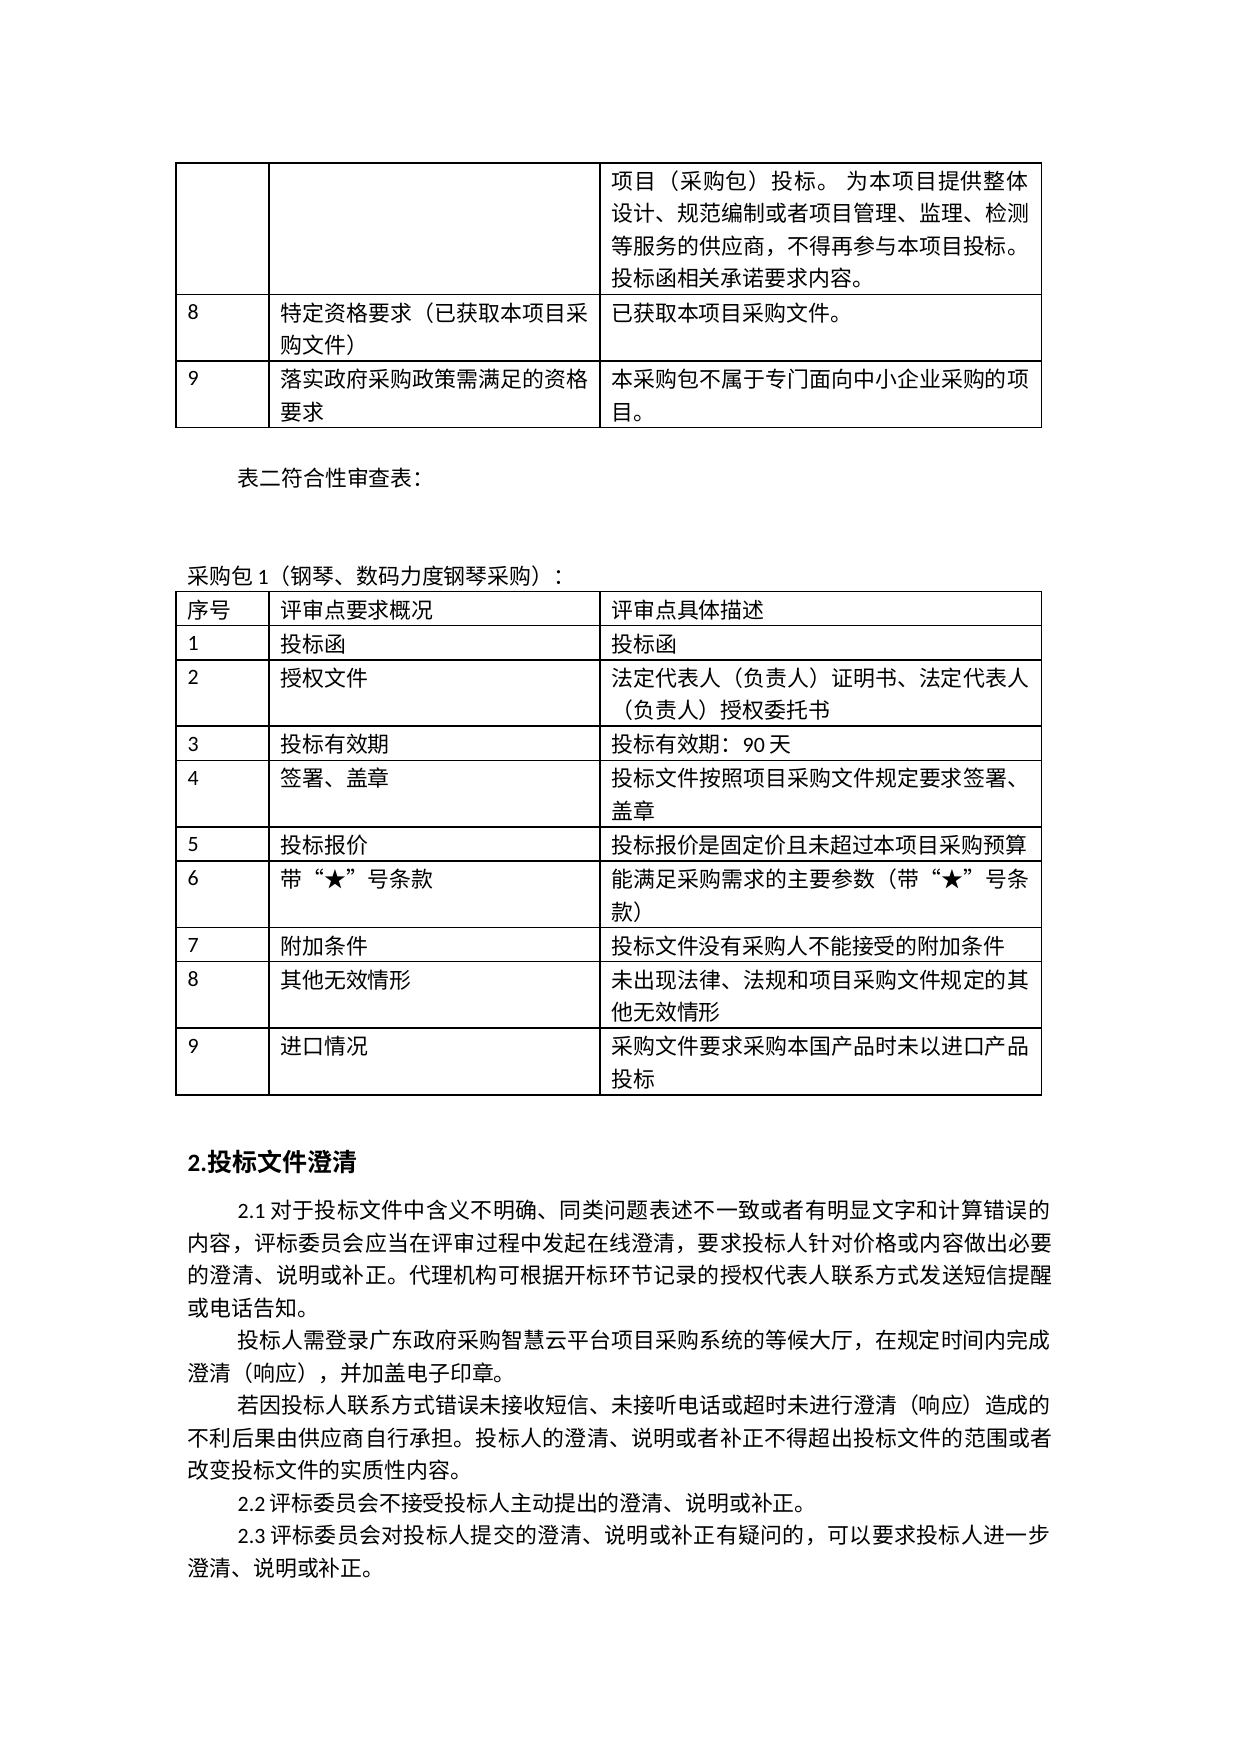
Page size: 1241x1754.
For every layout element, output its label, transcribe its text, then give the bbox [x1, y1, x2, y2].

table_cell 投标有效期：90天 [601, 727, 1041, 759]
table_header 序号 [177, 592, 268, 625]
table_cell 特定资格要求（已获取本项目采购文件） [270, 295, 599, 360]
table_cell 投标报价是固定价且未超过本项目采购预算 [601, 828, 1041, 860]
text 表二符合性审查表： [187, 461, 1053, 493]
table_cell 法定代表人（负责人）证明书、法定代表人（负责人）授权委托书 [601, 661, 1041, 725]
table_cell 其他无效情形 [270, 962, 599, 1027]
table_cell 7 [177, 928, 268, 961]
text 若因投标人联系方式错误未接收短信、未接听电话或超时未进行澄清（响应）造成的不利后果由供应商自行承担。投标人的澄清、说明或者补正不得超出投标文件的范围或者改变投标文件的实质性内容。 [187, 1388, 1053, 1485]
table_cell 投标函 [270, 626, 599, 659]
table_cell 签署、盖章 [270, 761, 599, 826]
text 采购包1（钢琴、数码力度钢琴采购）： [187, 558, 1053, 591]
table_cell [270, 164, 599, 293]
table_cell 投标文件按照项目采购文件规定要求签署、盖章 [601, 761, 1041, 826]
text 投标人需登录广东政府采购智慧云平台项目采购系统的等候大厅，在规定时间内完成澄清（响应），并加盖电子印章。 [187, 1323, 1053, 1388]
table_cell 带“★”号条款 [270, 862, 599, 927]
table_cell 8 [177, 295, 268, 360]
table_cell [601, 164, 1041, 293]
table_cell 已获取本项目采购文件。 [601, 295, 1041, 360]
table_cell 投标报价 [270, 828, 599, 860]
table_cell 投标文件没有采购人不能接受的附加条件 [601, 928, 1041, 961]
text 2.2评标委员会不接受投标人主动提出的澄清、说明或补正。 [187, 1485, 1053, 1518]
table_header 评审点具体描述 [601, 592, 1041, 625]
text 2.3评标委员会对投标人提交的澄清、说明或补正有疑问的，可以要求投标人进一步澄清、说明或补正。 [187, 1518, 1053, 1583]
table_cell 9 [177, 1029, 268, 1094]
text 2.投标文件澄清 [187, 1128, 1053, 1193]
table_cell 2 [177, 661, 268, 725]
table_cell 采购文件要求采购本国产品时未以进口产品投标 [601, 1029, 1041, 1094]
table_cell 授权文件 [270, 661, 599, 725]
table_cell 9 [177, 362, 268, 427]
table_cell 7 [177, 164, 268, 293]
table_cell 投标有效期 [270, 727, 599, 759]
table_cell 1 [177, 626, 268, 659]
table_cell 6 [177, 862, 268, 927]
table_cell 5 [177, 828, 268, 860]
table_cell 能满足采购需求的主要参数（带“★”号条款） [601, 862, 1041, 927]
text 2.1对于投标文件中含义不明确、同类问题表述不一致或者有明显文字和计算错误的内容，评标委员会应当在评审过程中发起在线澄清，要求投标人针对价格或内容做出必要的澄清、说明或补正。代理机构可根据开标环节记录的授权代表人联系方式发送短信提醒或电话告知。 [187, 1193, 1053, 1323]
table_header 评审点要求概况 [270, 592, 599, 625]
table_cell 未出现法律、法规和项目采购文件规定的其他无效情形 [601, 962, 1041, 1027]
table_cell 附加条件 [270, 928, 599, 961]
table_cell 落实政府采购政策需满足的资格要求 [270, 362, 599, 427]
table_cell 3 [177, 727, 268, 759]
table_cell 投标函 [601, 626, 1041, 659]
table_cell 进口情况 [270, 1029, 599, 1094]
table_cell 8 [177, 962, 268, 1027]
table_cell 4 [177, 761, 268, 826]
table_cell 本采购包不属于专门面向中小企业采购的项目。 [601, 362, 1041, 427]
